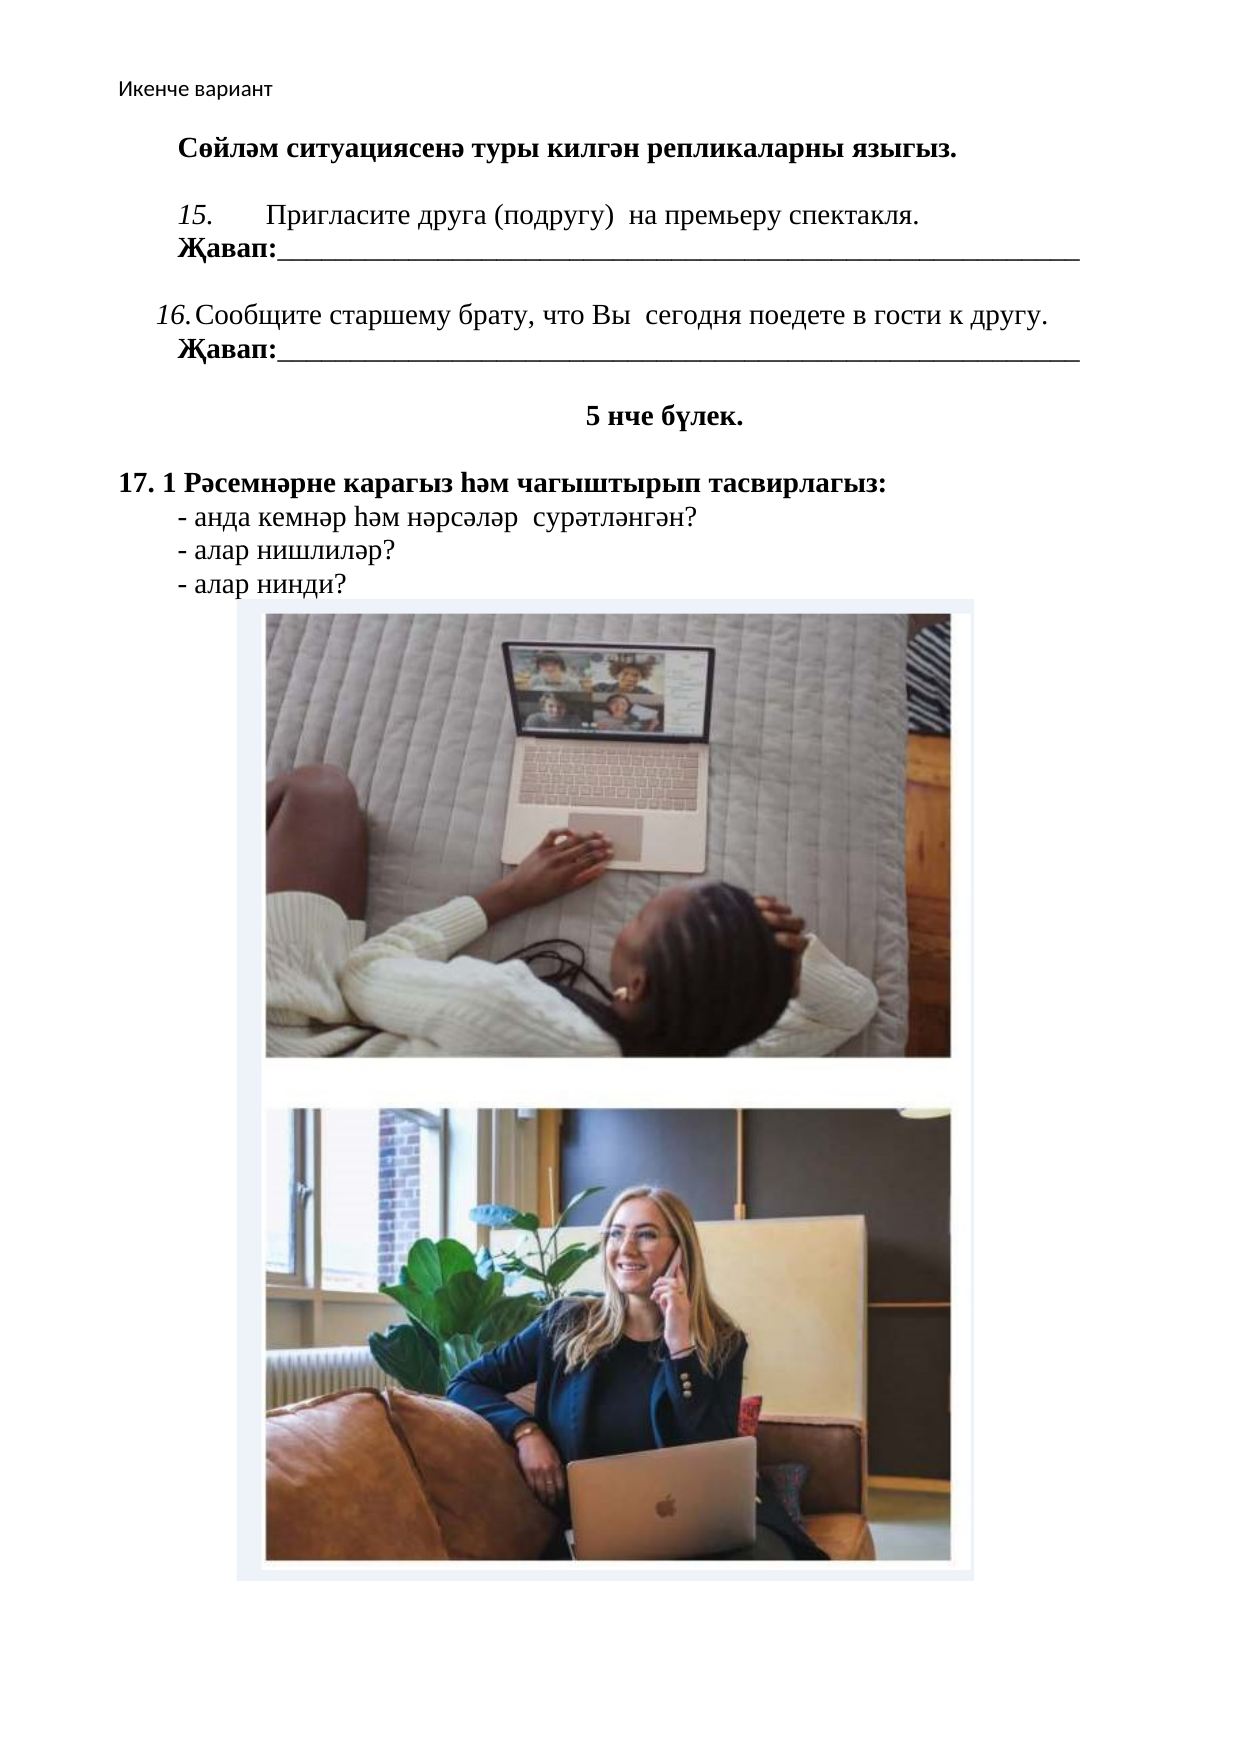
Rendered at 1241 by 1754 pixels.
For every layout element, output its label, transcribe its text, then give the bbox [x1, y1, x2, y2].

list Җавап:_______________________________________________________ [118, 331, 1152, 364]
list Җавап:_______________________________________________________ [118, 230, 1152, 264]
list - алар нишлиләр? [118, 532, 1152, 566]
list Сөйләм ситуациясенә туры килгән репликаларны языгыз. [118, 130, 1152, 163]
list Пригласите друга (подругу) на премьеру спектакля. [118, 197, 1152, 230]
text 5 нче бүлек. [118, 398, 1152, 432]
picture [236, 599, 975, 1581]
list Сообщите старшему брату, что Вы сегодня поедете в гости к другу. [156, 297, 1152, 331]
list - алар нинди? [118, 566, 1152, 599]
list - анда кемнәр һәм нәрсәләр сурәтләнгән? [118, 499, 1152, 532]
list 17. 1 Рәсемнәрне карагыз һәм чагыштырып тасвирлагыз: [118, 465, 1152, 499]
